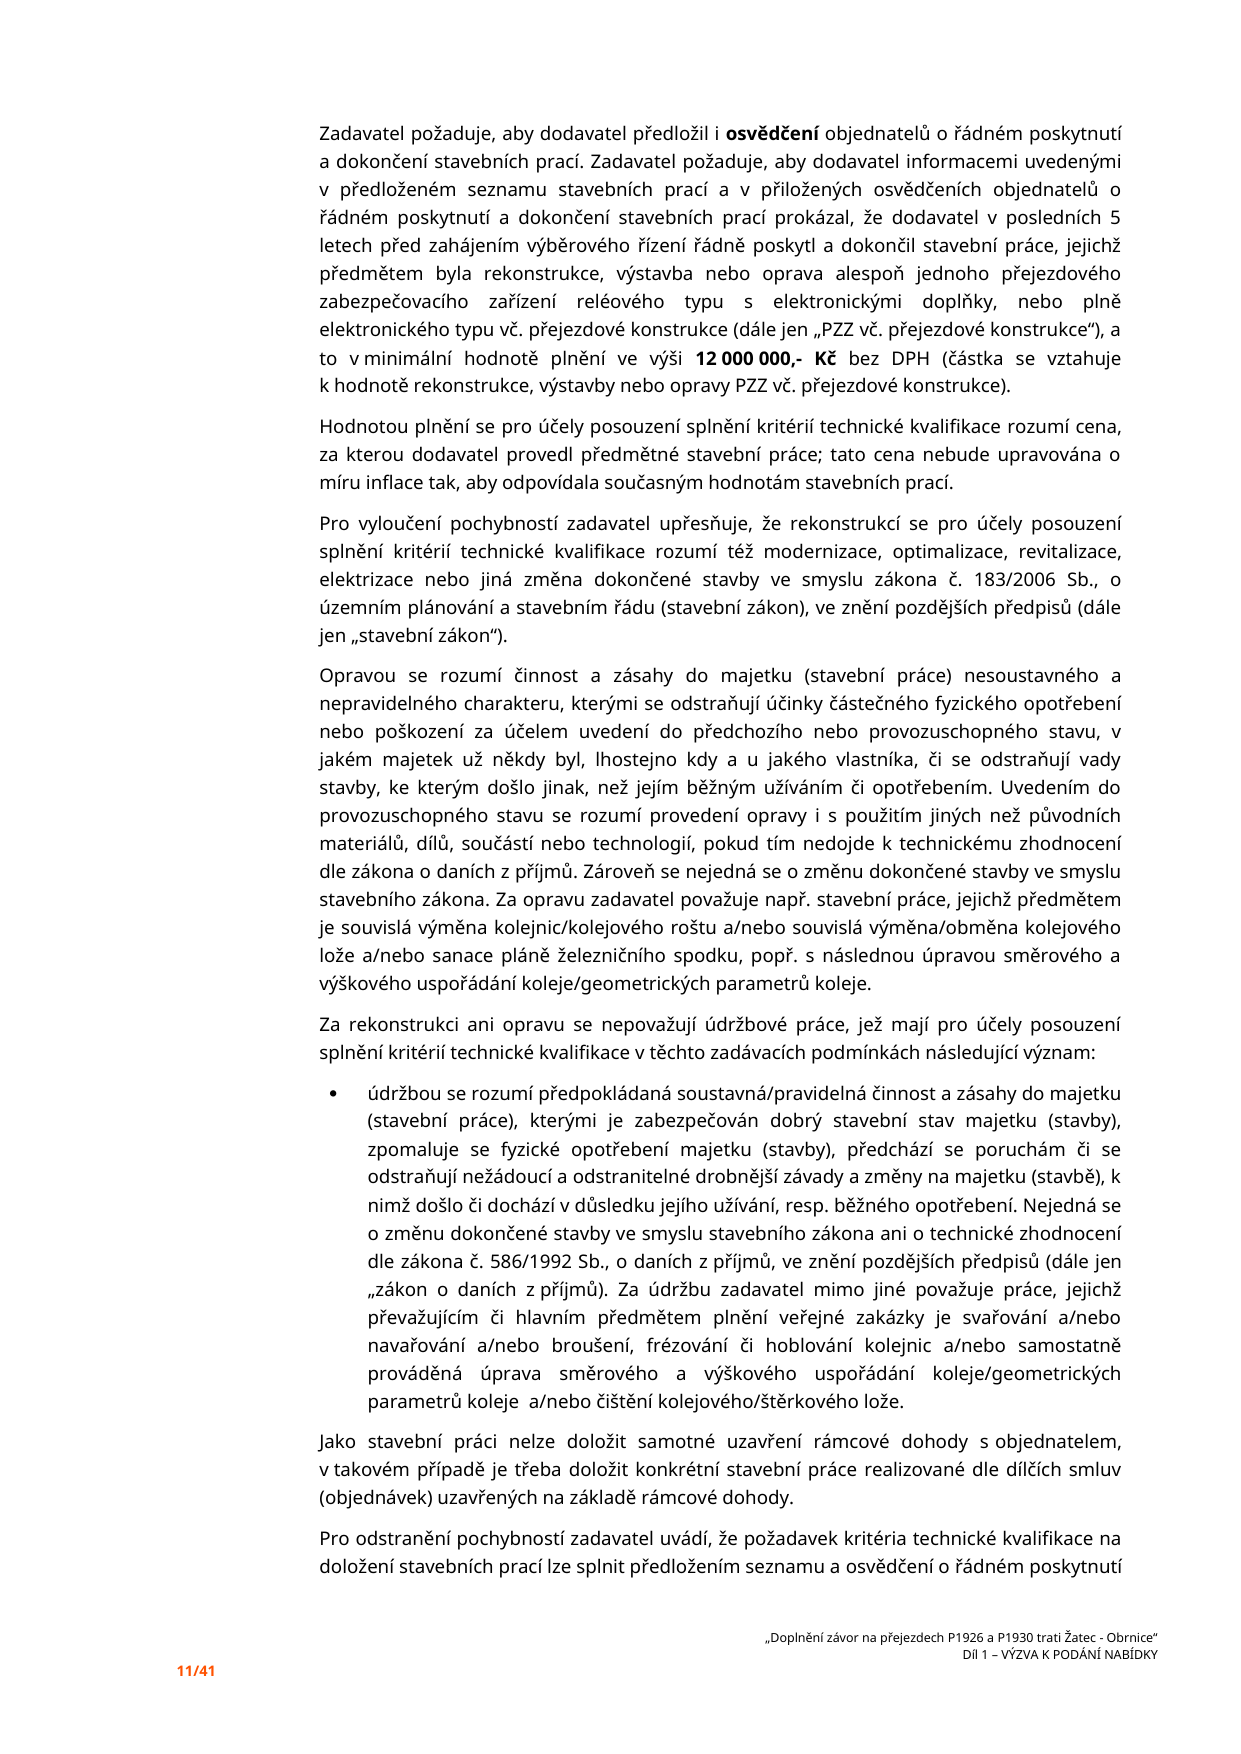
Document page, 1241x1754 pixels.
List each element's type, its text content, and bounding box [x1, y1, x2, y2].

text Pro vyloučení pochybností zadavatel upřesňuje, že rekonstrukcí se pro účely posouzení splnění kritérií technické kvalifikace rozumí též modernizace, optimalizace, revitalizace, elektrizace nebo jiná změna dokončené stavby ve smyslu zákona č. 183/2006 Sb., o územním plánování a stavebním řádu (stavební zákon), ve znění pozdějších předpisů (dále jen „stavební zákon“). [319, 510, 1122, 647]
text Opravou se rozumí činnost a zásahy do majetku (stavební práce) nesoustavného a nepravidelného charakteru, kterými se odstraňují účinky částečného fyzického opotřebení nebo poškození za účelem uvedení do předchozího nebo provozuschopného stavu, v jakém majetek už někdy byl, lhostejno kdy a u jakého vlastníka, či se odstraňují vady stavby, ke kterým došlo jinak, než jejím běžným užíváním či opotřebením. Uvedením do provozuschopného stavu se rozumí provedení opravy i s použitím jiných než původních materiálů, dílů, součástí nebo technologií, pokud tím nedojde k technickému zhodnocení dle zákona o daních z příjmů. Zároveň se nejedná se o změnu dokončené stavby ve smyslu stavebního zákona. Za opravu zadavatel považuje např. stavební práce, jejichž předmětem je souvislá výměna kolejnic/kolejového roštu a/nebo souvislá výměna/obměna kolejového lože a/nebo sanace pláně železničního spodku, popř. s následnou úpravou směrového a výškového uspořádání koleje/geometrických parametrů koleje. [319, 662, 1122, 996]
text Za rekonstrukci ani opravu se nepovažují údržbové práce, jež mají pro účely posouzení splnění kritérií technické kvalifikace v těchto zadávacích podmínkách následující význam: [319, 1011, 1122, 1065]
list údržbou se rozumí předpokládaná soustavná/pravidelná činnost a zásahy do majetku (stavební práce), kterými je zabezpečován dobrý stavební stav majetku (stavby), zpomaluje se fyzické opotřebení majetku (stavby), předchází se poruchám či se odstraňují nežádoucí a odstranitelné drobnější závady a změny na majetku (stavbě), k nimž došlo či dochází v důsledku jejího užívání, resp. běžného opotřebení. Nejedná se o změnu dokončené stavby ve smyslu stavebního zákona ani o technické zhodnocení dle zákona č. 586/1992 Sb., o daních z příjmů, ve znění pozdějších předpisů (dále jen „zákon o daních z příjmů). Za údržbu zadavatel mimo jiné považuje práce, jejichž převažujícím či hlavním předmětem plnění veřejné zakázky je svařování a/nebo navařování a/nebo broušení, frézování či hoblování kolejnic a/nebo samostatně prováděná úprava směrového a výškového uspořádání koleje/geometrických parametrů koleje a/nebo čištění kolejového/štěrkového lože. [330, 1080, 1122, 1413]
text Zadavatel požaduje, aby dodavatel předložil i osvědčení objednatelů o řádném poskytnutí a dokončení stavebních prací. Zadavatel požaduje, aby dodavatel informacemi uvedenými v předloženém seznamu stavebních prací a v přiložených osvědčeních objednatelů o řádném poskytnutí a dokončení stavebních prací prokázal, že dodavatel v posledních 5 letech před zahájením výběrového řízení řádně poskytl a dokončil stavební práce, jejichž předmětem byla rekonstrukce, výstavba nebo oprava alespoň jednoho přejezdového zabezpečovacího zařízení reléového typu s elektronickými doplňky, nebo plně elektronického typu vč. přejezdové konstrukce (dále jen „PZZ vč. přejezdové konstrukce“), a to v minimální hodnotě plnění ve výši 12 000 000,- Kč bez DPH (částka se vztahuje k hodnotě rekonstrukce, výstavby nebo opravy PZZ vč. přejezdové konstrukce). [319, 121, 1122, 398]
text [319, 1525, 1122, 1579]
text Jako stavební práci nelze doložit samotné uzavření rámcové dohody s objednatelem, v takovém případě je třeba doložit konkrétní stavební práce realizované dle dílčích smluv (objednávek) uzavřených na základě rámcové dohody. [319, 1428, 1122, 1510]
text Hodnotou plnění se pro účely posouzení splnění kritérií technické kvalifikace rozumí cena, za kterou dodavatel provedl předmětné stavební práce; tato cena nebude upravována o míru inflace tak, aby odpovídala současným hodnotám stavebních prací. [319, 413, 1122, 495]
